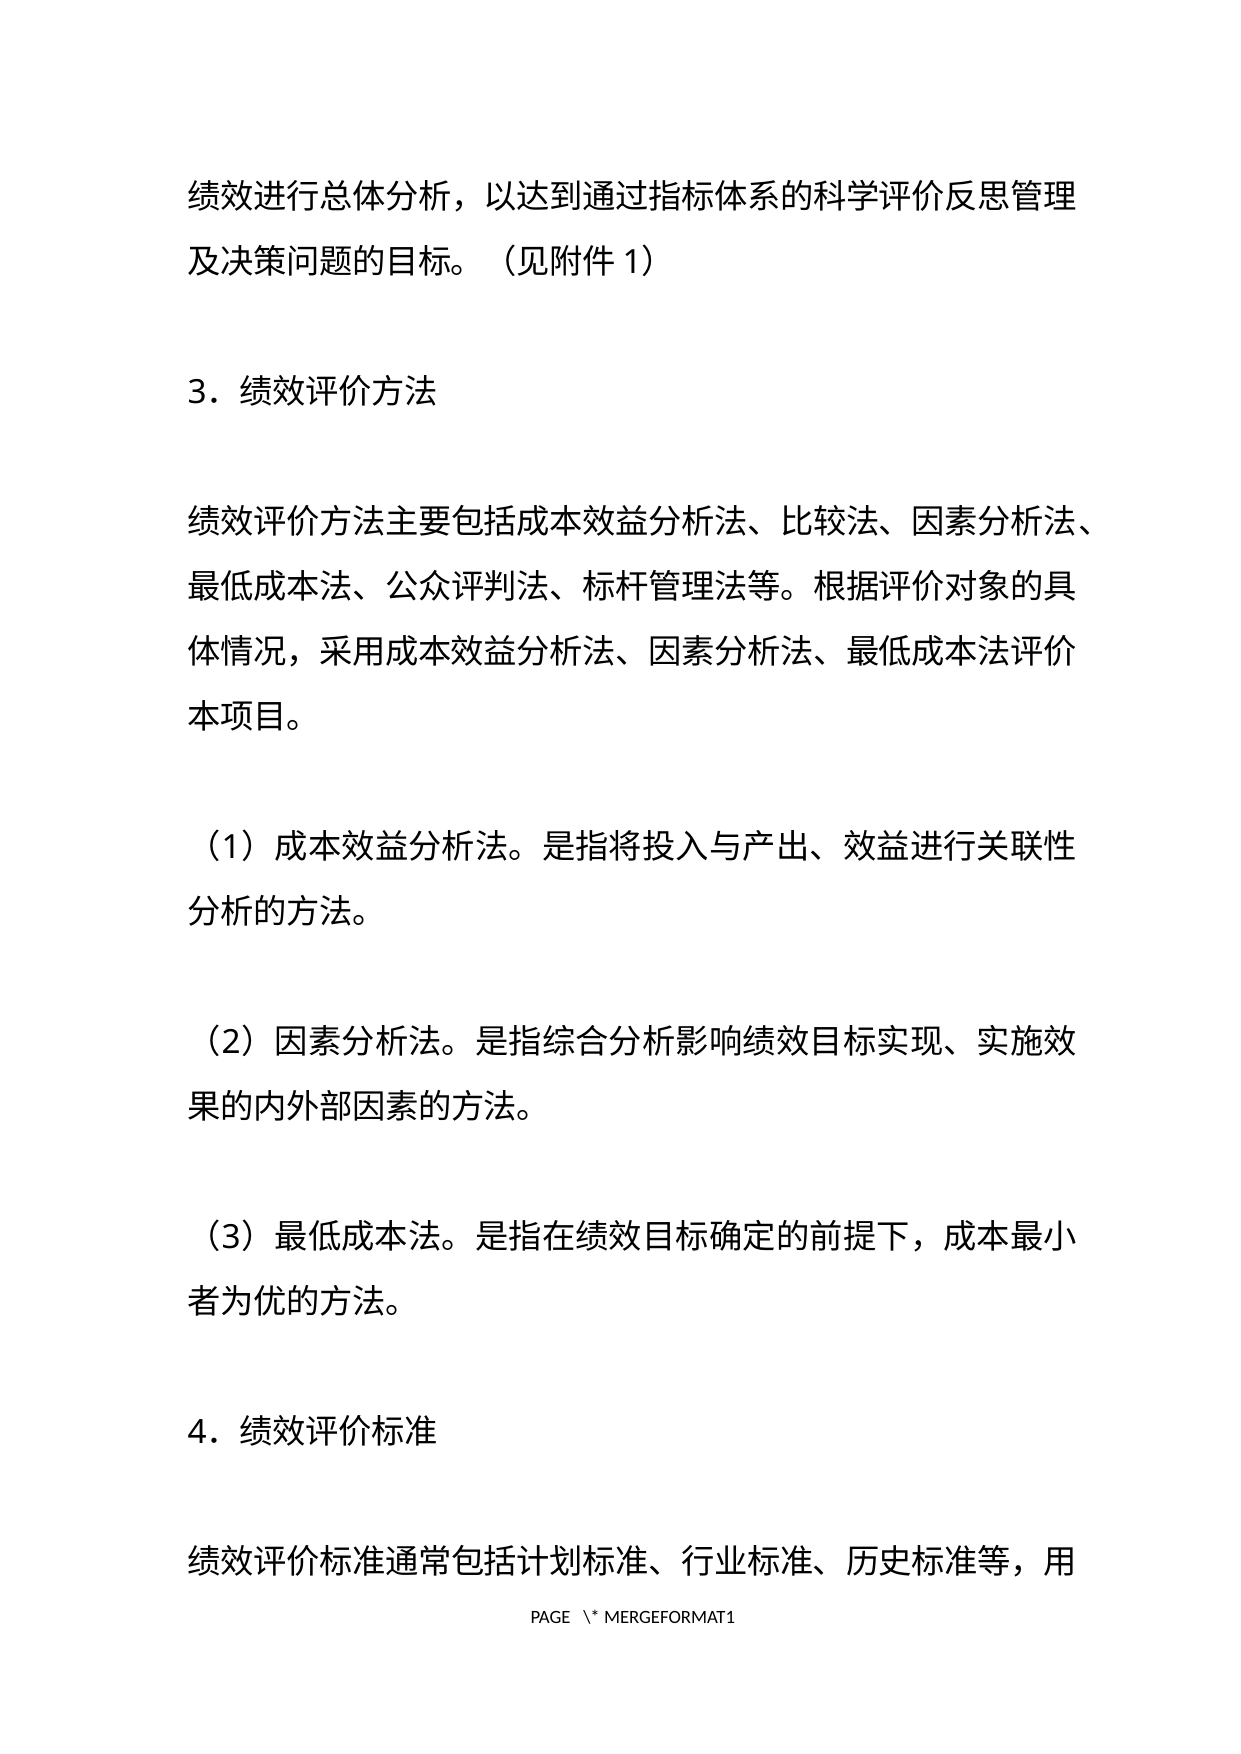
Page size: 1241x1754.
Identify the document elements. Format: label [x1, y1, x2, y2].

text [187, 162, 1078, 1592]
